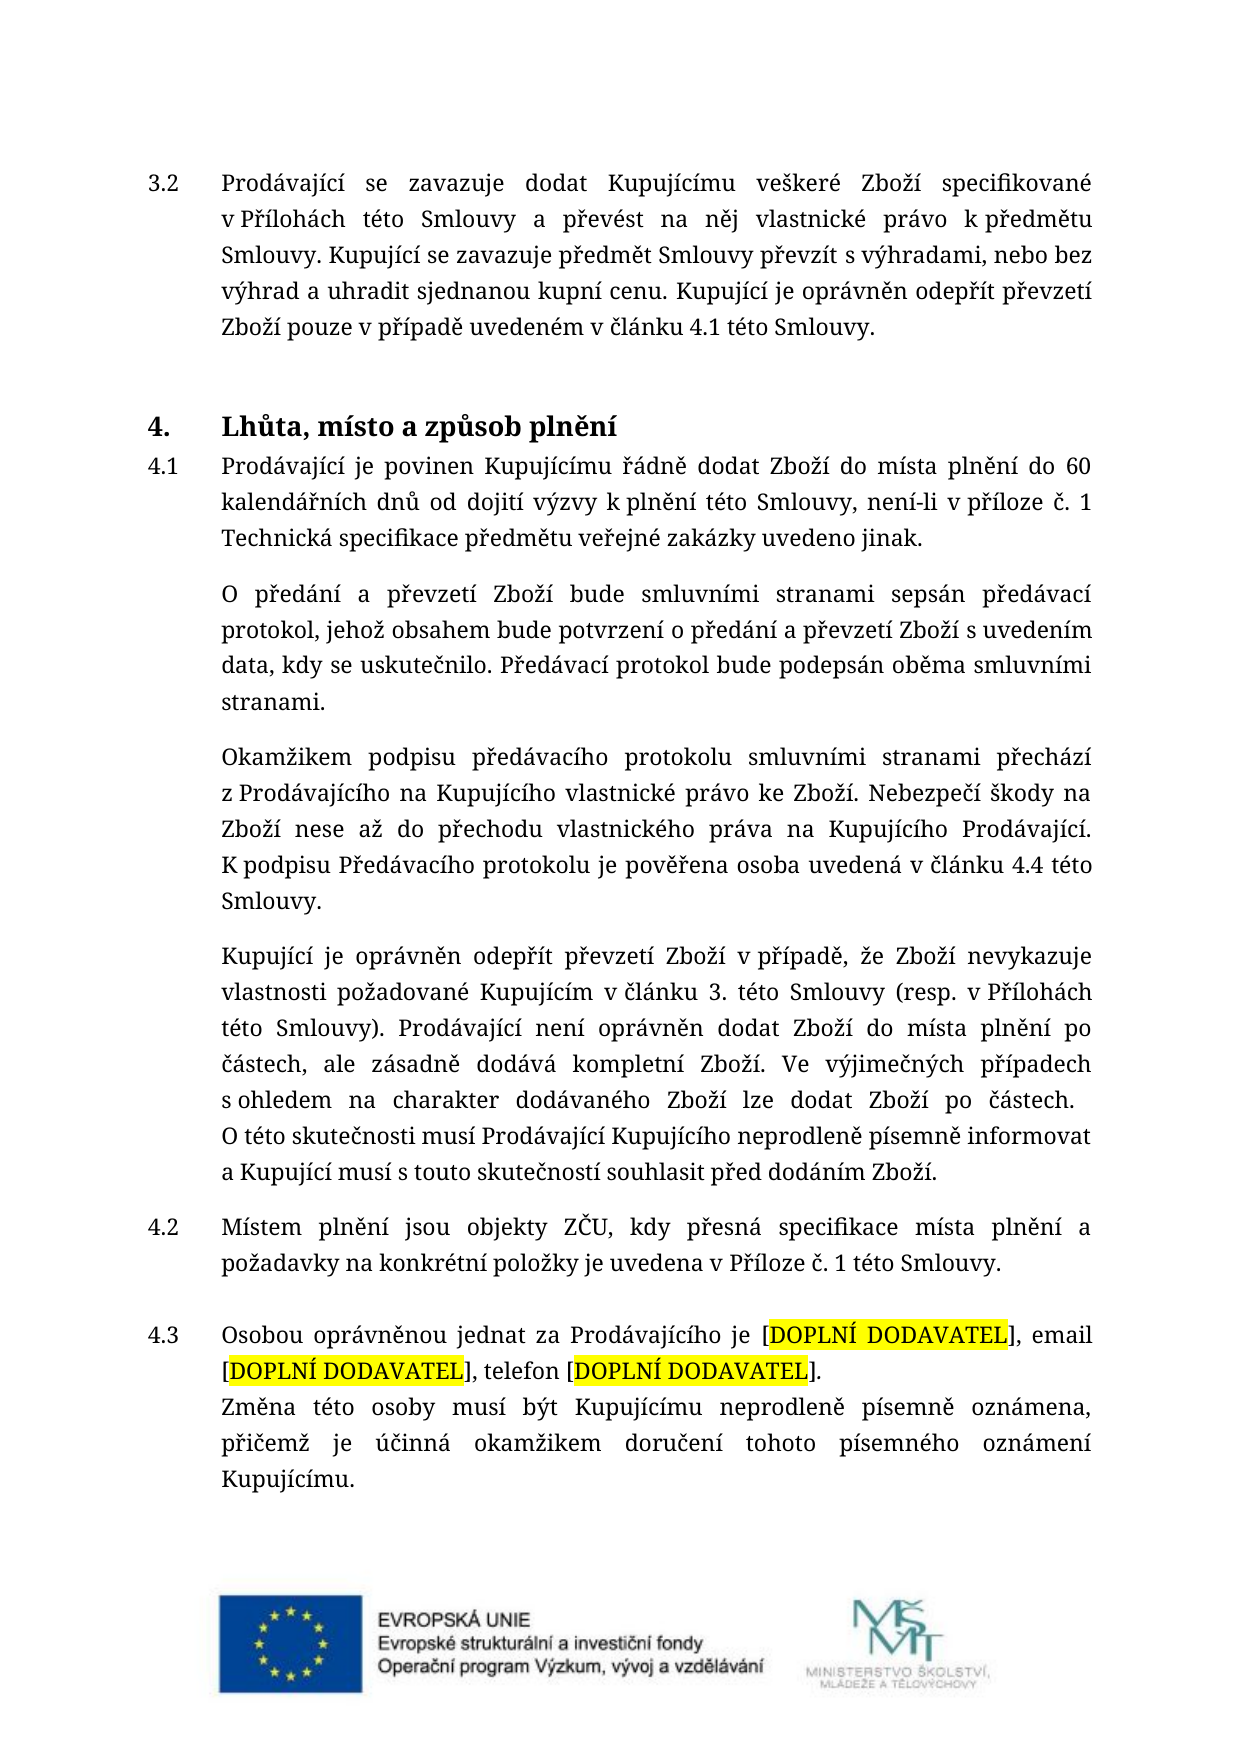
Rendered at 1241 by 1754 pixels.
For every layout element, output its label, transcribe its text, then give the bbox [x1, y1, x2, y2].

text 4. Lhůta, místo a způsob plnění [148, 408, 1093, 445]
text Kupující je oprávněn odepřít převzetí Zboží v případě, že Zboží nevykazuje vlastnosti požadované Kupujícím v článku 3. této Smlouvy (resp. v Přílohách této Smlouvy). Prodávající není oprávněn dodat Zboží do místa plnění po částech, ale zásadně dodává kompletní Zboží. Ve výjimečných případech s ohledem na charakter dodávaného Zboží lze dodat Zboží po částech. O této skutečnosti musí Prodávající Kupujícího neprodleně písemně informovat a Kupující musí s touto skutečností souhlasit před dodáním Zboží. [221, 940, 1093, 1187]
text Změna této osoby musí být Kupujícímu neprodleně písemně oznámena, přičemž je účinná okamžikem doručení tohoto písemného oznámení Kupujícímu. [148, 1391, 1093, 1494]
text Okamžikem podpisu předávacího protokolu smluvními stranami přechází z Prodávajícího na Kupujícího vlastnické právo ke Zboží. Nebezpečí škody na Zboží nese až do přechodu vlastnického práva na Kupujícího Prodávající. K podpisu Předávacího protokolu je pověřena osoba uvedená v článku 4.4 této Smlouvy. [221, 741, 1093, 916]
text 3.2 Prodávající se zavazuje dodat Kupujícímu veškeré Zboží specifikované v Přílohách této Smlouvy a převést na něj vlastnické právo k předmětu Smlouvy. Kupující se zavazuje předmět Smlouvy převzít s výhradami, nebo bez výhrad a uhradit sjednanou kupní cenu. Kupující je oprávněn odepřít převzetí Zboží pouze v případě uvedeném v článku 4.1 této Smlouvy. [148, 167, 1093, 342]
text 4.2 Místem plnění jsou objekty ZČU, kdy přesná specifikace místa plnění a požadavky na konkrétní položky je uvedena v Příloze č. 1 této Smlouvy. [148, 1211, 1093, 1278]
text 4.1 Prodávající je povinen Kupujícímu řádně dodat Zboží do místa plnění do 60 kalendářních dnů od dojití výzvy k plnění této Smlouvy, není-li v příloze č. 1 Technická specifikace předmětu veřejné zakázky uvedeno jinak. [148, 450, 1093, 553]
text 4.3 Osobou oprávněnou jednat za Prodávajícího je [DOPLNÍ DODAVATEL], email [DOPLNÍ DODAVATEL], telefon [DOPLNÍ DODAVATEL]. [148, 1319, 1093, 1386]
picture [147, 1547, 1068, 1729]
text O předání a převzetí Zboží bude smluvními stranami sepsán předávací protokol, jehož obsahem bude potvrzení o předání a převzetí Zboží s uvedením data, kdy se uskutečnilo. Předávací protokol bude podepsán oběma smluvními stranami. [221, 578, 1093, 717]
